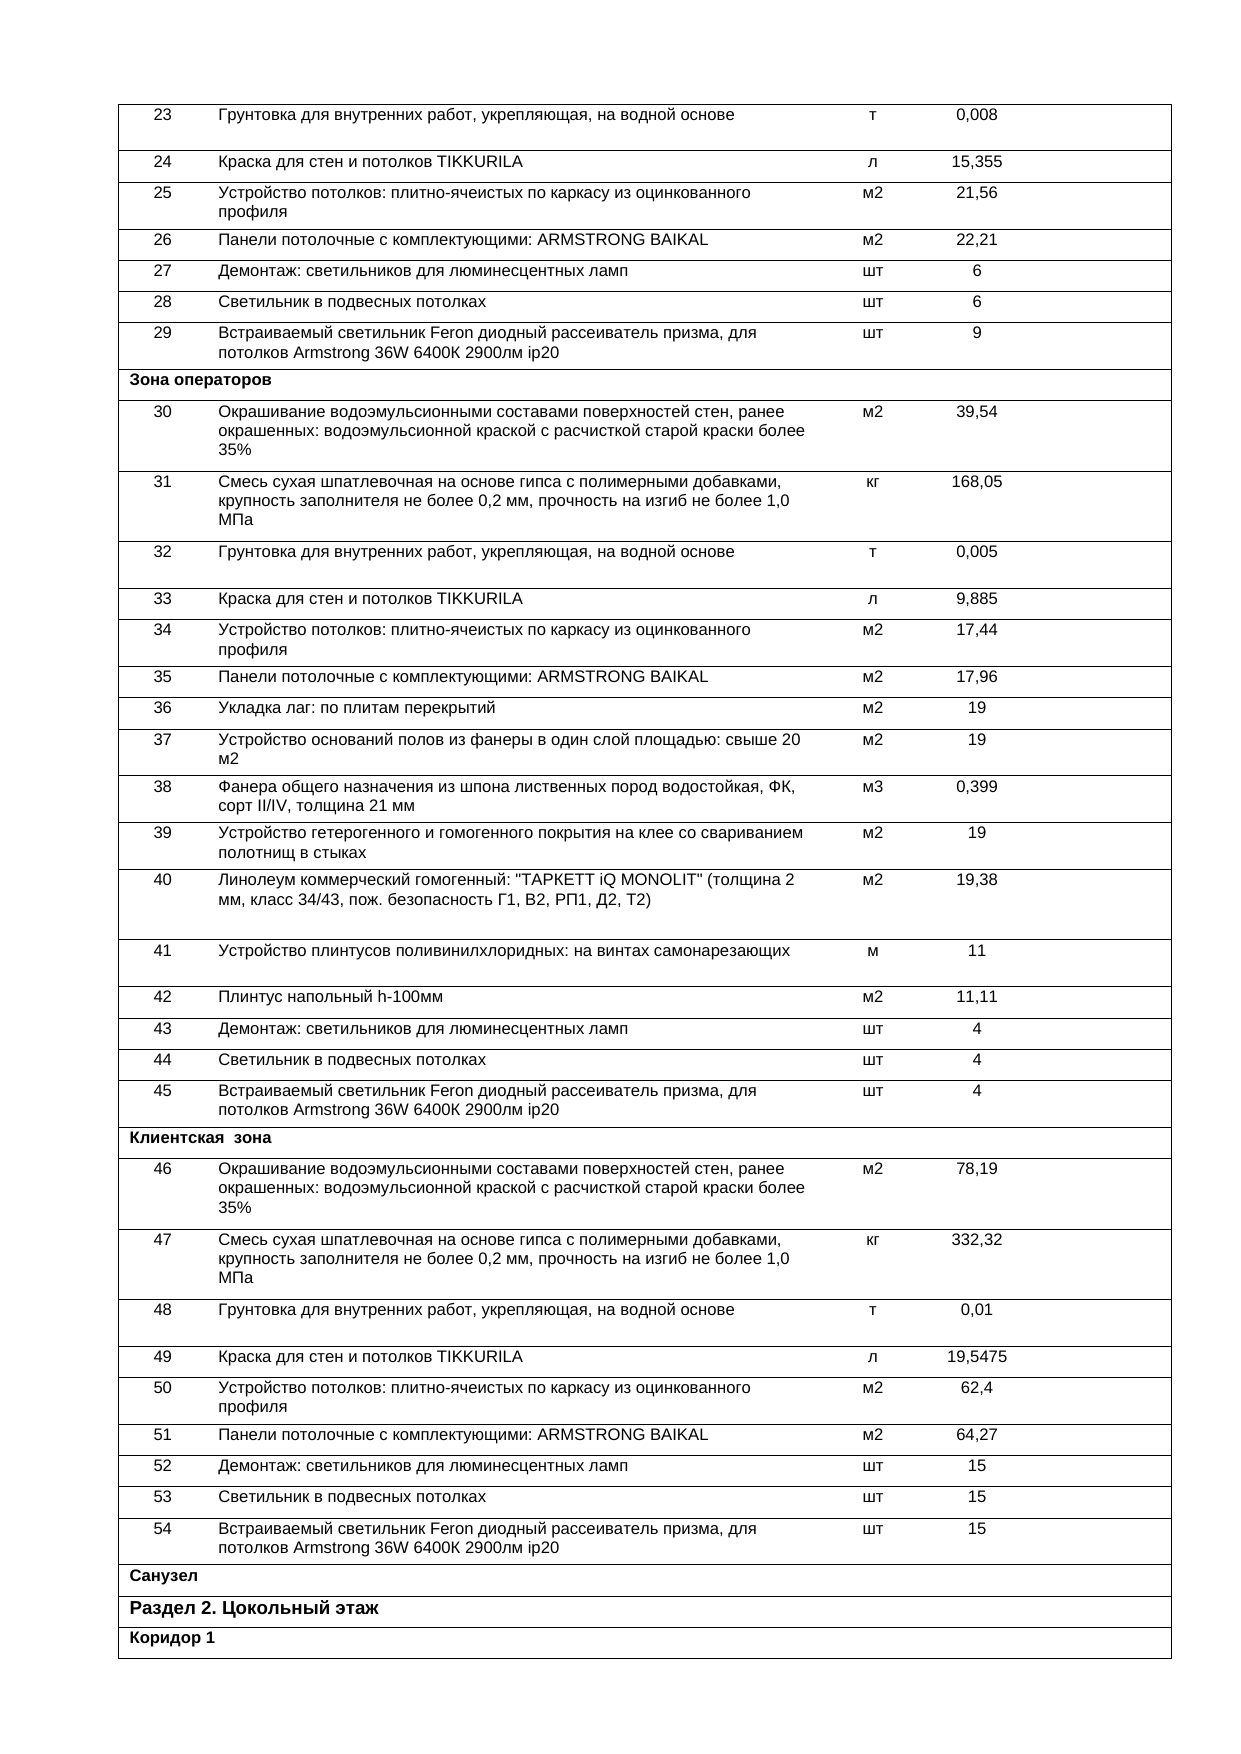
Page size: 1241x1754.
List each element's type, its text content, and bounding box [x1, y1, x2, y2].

table_cell 17,44 [919, 620, 1035, 666]
table_cell [1035, 776, 1171, 822]
table_cell кг [827, 1230, 918, 1299]
table_cell [1035, 1487, 1171, 1517]
table_cell 15 [919, 1519, 1035, 1564]
table_cell шт [827, 261, 918, 291]
table_cell 15 [919, 1487, 1035, 1517]
table_cell м [827, 940, 918, 986]
table_cell [1035, 1050, 1171, 1080]
table_cell Фанера общего назначения из шпона лиственных пород водостойкая, ФК, сорт II/IV, толщина 21 мм [207, 776, 827, 822]
table_cell [1035, 870, 1171, 939]
table_cell 4 [919, 1081, 1035, 1127]
table_cell [1035, 589, 1171, 619]
table_cell 6 [919, 261, 1035, 291]
table_cell 19,5475 [919, 1347, 1035, 1377]
table_cell т [827, 1300, 918, 1346]
table_cell 19,38 [919, 870, 1035, 939]
table_cell Панели потолочные с комплектующими: ARMSTRONG BAIKAL [207, 667, 827, 697]
table_cell м2 [827, 1159, 918, 1228]
table_cell Коридор 1 [119, 1628, 1171, 1658]
table_cell м2 [827, 698, 918, 728]
table_cell шт [827, 1456, 918, 1486]
table_cell 51 [119, 1425, 207, 1455]
table_cell 31 [119, 472, 207, 541]
table_cell [1035, 1081, 1171, 1127]
table_cell м2 [827, 730, 918, 775]
table_cell м2 [827, 667, 918, 697]
table_cell 38 [119, 776, 207, 822]
table_cell 46 [119, 1159, 207, 1228]
table_cell Окрашивание водоэмульсионными составами поверхностей стен, ранее окрашенных: водоэмульсионной краской с расчисткой старой краски более 35% [207, 401, 827, 471]
table_cell 9 [919, 323, 1035, 369]
table_cell Панели потолочные с комплектующими: ARMSTRONG BAIKAL [207, 230, 827, 260]
table_cell 37 [119, 730, 207, 775]
table_cell м2 [827, 823, 918, 869]
table_cell 22,21 [919, 230, 1035, 260]
table_cell 6 [919, 292, 1035, 322]
table_cell шт [827, 1519, 918, 1564]
table_cell т [827, 105, 918, 150]
table_cell м2 [827, 1378, 918, 1424]
table_cell 15,355 [919, 151, 1035, 182]
table_cell [1035, 151, 1171, 182]
table_cell [1035, 183, 1171, 228]
table_cell [1035, 1519, 1171, 1564]
table_cell Краска для стен и потолков TIKKURILA [207, 589, 827, 619]
table_cell л [827, 151, 918, 182]
table_cell 39,54 [919, 401, 1035, 471]
table_cell [1035, 620, 1171, 666]
table_cell 17,96 [919, 667, 1035, 697]
table_cell 39 [119, 823, 207, 869]
table_cell 4 [919, 1019, 1035, 1049]
table_cell 62,4 [919, 1378, 1035, 1424]
table_cell м2 [827, 183, 918, 228]
table_cell Светильник в подвесных потолках [207, 1487, 827, 1517]
table_cell Смесь сухая шпатлевочная на основе гипса с полимерными добавками, крупность заполнителя не более 0,2 мм, прочность на изгиб не более 1,0 МПа [207, 472, 827, 541]
table_cell [1035, 1300, 1171, 1346]
table_cell м2 [827, 1425, 918, 1455]
table_cell 42 [119, 987, 207, 1017]
table_cell [1035, 1019, 1171, 1049]
table_cell 0,008 [919, 105, 1035, 150]
table_cell 19 [919, 823, 1035, 869]
table_cell [1035, 730, 1171, 775]
table_cell 0,399 [919, 776, 1035, 822]
table_cell [1035, 323, 1171, 369]
table_cell шт [827, 1050, 918, 1080]
table_cell 53 [119, 1487, 207, 1517]
table_cell [1035, 667, 1171, 697]
table_cell Клиентская зона [119, 1128, 1171, 1158]
table_cell м2 [827, 230, 918, 260]
table_cell [1035, 940, 1171, 986]
table_cell [1035, 261, 1171, 291]
table_cell 43 [119, 1019, 207, 1049]
table_cell Краска для стен и потолков TIKKURILA [207, 1347, 827, 1377]
table_cell [1035, 1378, 1171, 1424]
table_cell [1035, 1425, 1171, 1455]
table_cell 24 [119, 151, 207, 182]
table_cell Демонтаж: светильников для люминесцентных ламп [207, 1456, 827, 1486]
table_cell м3 [827, 776, 918, 822]
table_cell шт [827, 1487, 918, 1517]
table_cell 40 [119, 870, 207, 939]
table_cell Грунтовка для внутренних работ, укрепляющая, на водной основе [207, 1300, 827, 1346]
table_cell 21,56 [919, 183, 1035, 228]
table_cell 11,11 [919, 987, 1035, 1017]
table_cell [1035, 401, 1171, 471]
table_cell Устройство потолков: плитно-ячеистых по каркасу из оцинкованного профиля [207, 620, 827, 666]
table_cell [1035, 1159, 1171, 1228]
table_cell Зона операторов [119, 370, 1171, 400]
table_cell Панели потолочные с комплектующими: ARMSTRONG BAIKAL [207, 1425, 827, 1455]
table_cell Устройство оснований полов из фанеры в один слой площадью: свыше 20 м2 [207, 730, 827, 775]
table_cell 27 [119, 261, 207, 291]
table_cell Устройство потолков: плитно-ячеистых по каркасу из оцинкованного профиля [207, 1378, 827, 1424]
table_cell 64,27 [919, 1425, 1035, 1455]
table_cell 41 [119, 940, 207, 986]
table_cell 54 [119, 1519, 207, 1564]
table_cell 11 [919, 940, 1035, 986]
table_cell 48 [119, 1300, 207, 1346]
table_cell 30 [119, 401, 207, 471]
table_cell Грунтовка для внутренних работ, укрепляющая, на водной основе [207, 105, 827, 150]
table_cell 26 [119, 230, 207, 260]
table_cell Устройство плинтусов поливинилхлоридных: на винтах самонарезающих [207, 940, 827, 986]
table_cell Санузел [119, 1565, 1171, 1596]
table_cell 28 [119, 292, 207, 322]
table_cell 19 [919, 698, 1035, 728]
table_cell Плинтус напольный h-100мм [207, 987, 827, 1017]
table_cell [1035, 542, 1171, 588]
table_cell 0,01 [919, 1300, 1035, 1346]
table_cell шт [827, 1081, 918, 1127]
table_cell 19 [919, 730, 1035, 775]
table_cell 23 [119, 105, 207, 150]
table_cell Встраиваемый светильник Feron диодный рассеиватель призма, для потолков Armstrong 36W 6400К 2900лм ip20 [207, 1519, 827, 1564]
table_cell кг [827, 472, 918, 541]
table_cell 44 [119, 1050, 207, 1080]
table_cell 49 [119, 1347, 207, 1377]
table_cell Устройство гетерогенного и гомогенного покрытия на клее со свариванием полотнищ в стыках [207, 823, 827, 869]
table_cell 33 [119, 589, 207, 619]
table_cell [1035, 823, 1171, 869]
table_cell Демонтаж: светильников для люминесцентных ламп [207, 1019, 827, 1049]
table_cell 168,05 [919, 472, 1035, 541]
table_cell 78,19 [919, 1159, 1035, 1228]
table_cell Встраиваемый светильник Feron диодный рассеиватель призма, для потолков Armstrong 36W 6400К 2900лм ip20 [207, 323, 827, 369]
table_cell 36 [119, 698, 207, 728]
table_cell Укладка лаг: по плитам перекрытий [207, 698, 827, 728]
table_cell 47 [119, 1230, 207, 1299]
table_cell 52 [119, 1456, 207, 1486]
table_cell шт [827, 292, 918, 322]
table_cell шт [827, 323, 918, 369]
table_cell Светильник в подвесных потолках [207, 292, 827, 322]
table_cell 332,32 [919, 1230, 1035, 1299]
table_cell Раздел 2. Цокольный этаж [119, 1597, 1171, 1627]
table_cell 9,885 [919, 589, 1035, 619]
table_cell Линолеум коммерческий гомогенный: "ТАРКЕТТ iQ MONOLIT" (толщина 2 мм, класс 34/43, пож. безопасность Г1, В2, РП1, Д2, Т2) [207, 870, 827, 939]
table_cell 35 [119, 667, 207, 697]
table_cell Окрашивание водоэмульсионными составами поверхностей стен, ранее окрашенных: водоэмульсионной краской с расчисткой старой краски более 35% [207, 1159, 827, 1228]
table_cell 25 [119, 183, 207, 228]
table_cell 15 [919, 1456, 1035, 1486]
table_cell 45 [119, 1081, 207, 1127]
table_cell [1035, 1456, 1171, 1486]
table_cell [1035, 230, 1171, 260]
table_cell м2 [827, 620, 918, 666]
table_cell [1035, 698, 1171, 728]
table_cell м2 [827, 870, 918, 939]
table_cell 50 [119, 1378, 207, 1424]
table_cell л [827, 1347, 918, 1377]
table_cell [1035, 292, 1171, 322]
table_cell Смесь сухая шпатлевочная на основе гипса с полимерными добавками, крупность заполнителя не более 0,2 мм, прочность на изгиб не более 1,0 МПа [207, 1230, 827, 1299]
table_cell Краска для стен и потолков TIKKURILA [207, 151, 827, 182]
table_cell Демонтаж: светильников для люминесцентных ламп [207, 261, 827, 291]
table_cell [1035, 105, 1171, 150]
table_cell л [827, 589, 918, 619]
table_cell [1035, 1347, 1171, 1377]
table_cell [1035, 472, 1171, 541]
table_cell м2 [827, 987, 918, 1017]
table_cell 34 [119, 620, 207, 666]
table_cell 4 [919, 1050, 1035, 1080]
table_cell Устройство потолков: плитно-ячеистых по каркасу из оцинкованного профиля [207, 183, 827, 228]
table_cell Светильник в подвесных потолках [207, 1050, 827, 1080]
table_cell т [827, 542, 918, 588]
table_cell Встраиваемый светильник Feron диодный рассеиватель призма, для потолков Armstrong 36W 6400К 2900лм ip20 [207, 1081, 827, 1127]
table_cell Грунтовка для внутренних работ, укрепляющая, на водной основе [207, 542, 827, 588]
table_cell м2 [827, 401, 918, 471]
table_cell 0,005 [919, 542, 1035, 588]
table_cell 32 [119, 542, 207, 588]
table_cell шт [827, 1019, 918, 1049]
table_cell [1035, 1230, 1171, 1299]
table_cell [1035, 987, 1171, 1017]
table_cell 29 [119, 323, 207, 369]
